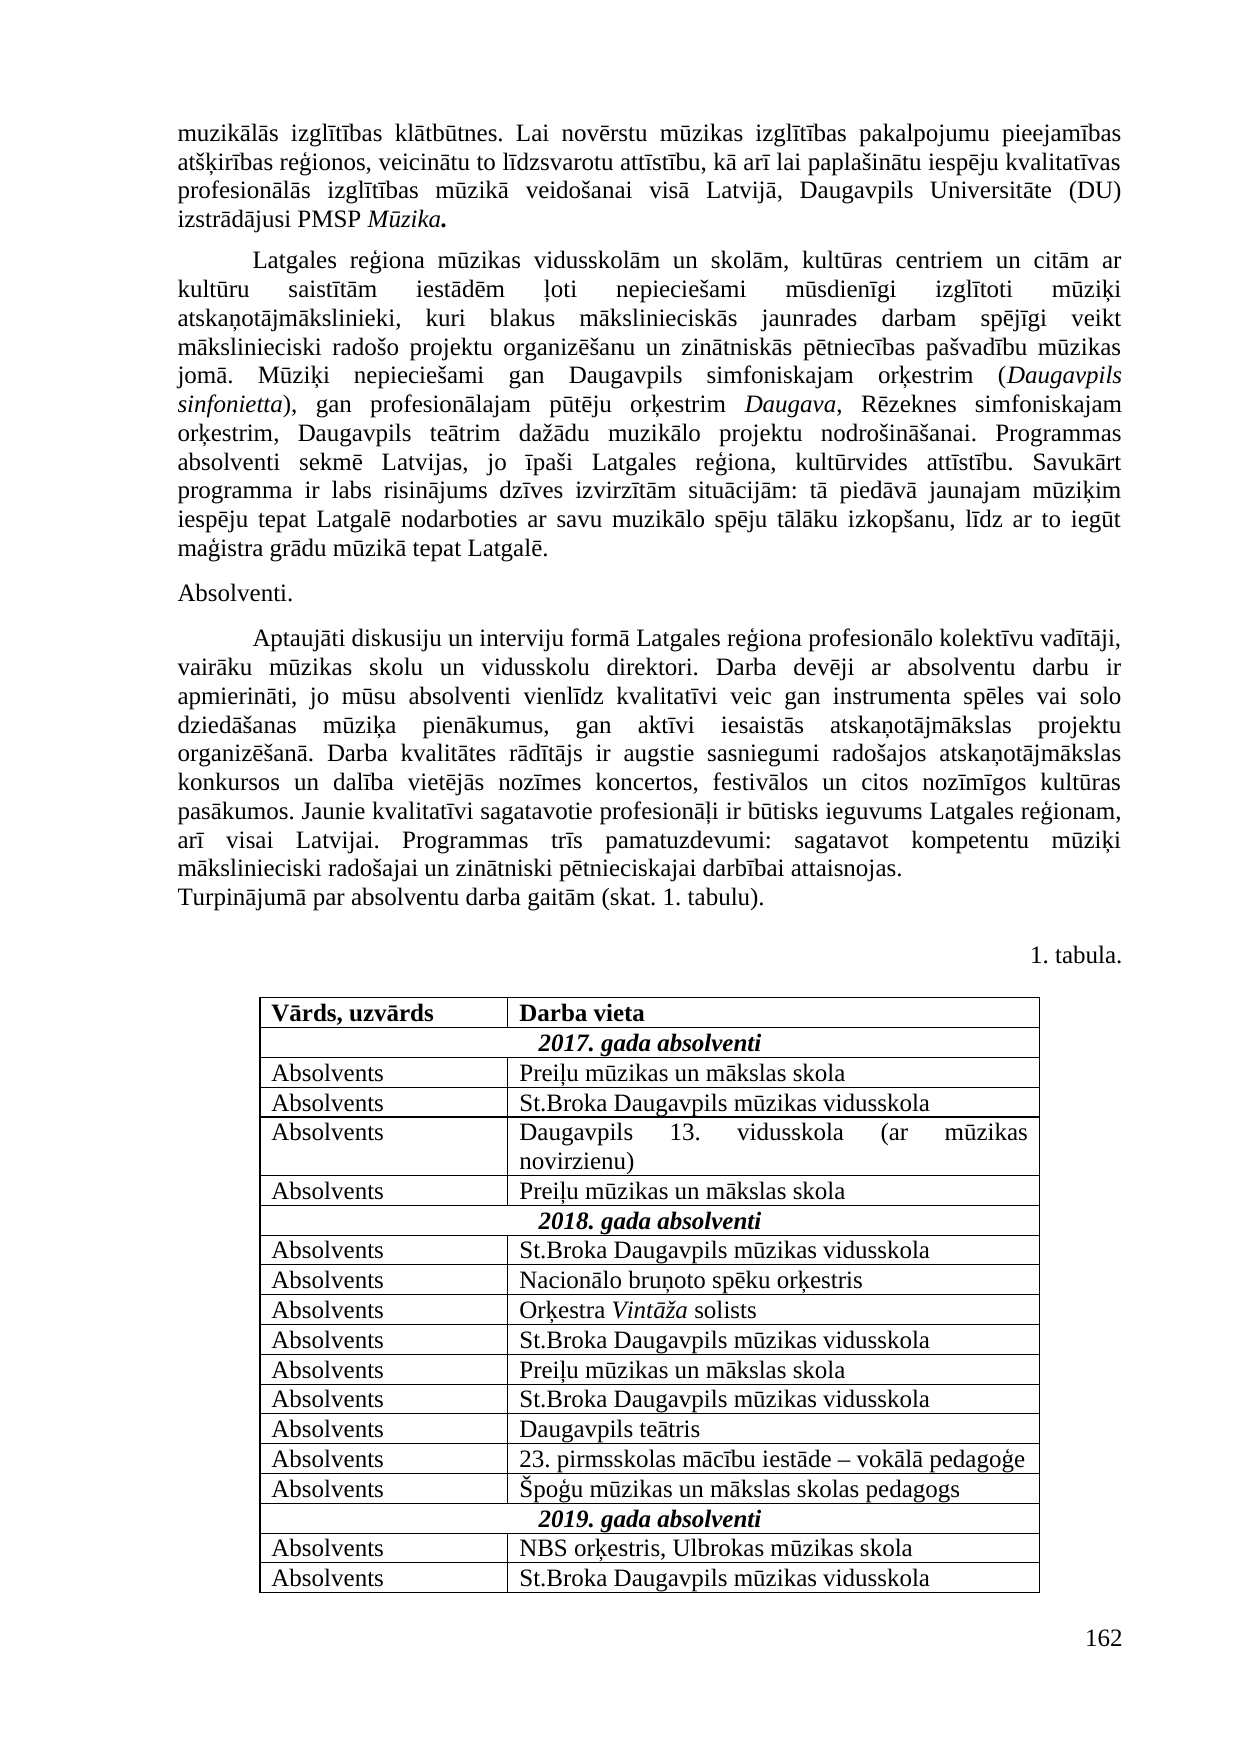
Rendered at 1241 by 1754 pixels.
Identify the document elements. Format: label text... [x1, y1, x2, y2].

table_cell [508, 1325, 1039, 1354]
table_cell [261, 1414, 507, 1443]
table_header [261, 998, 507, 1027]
text Turpinājumā par absolventu darba gaitām (skat. 1. tabulu). [177, 882, 1122, 911]
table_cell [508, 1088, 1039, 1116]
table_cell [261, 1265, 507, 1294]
text Latgales reģiona mūzikas vidusskolām un skolām, kultūras centriem un citām ar kultūru saistītām iestādēm ļoti nepieciešami mūsdienīgi izglītoti mūziķi atskaņotājmākslinieki, kuri blakus mākslinieciskās jaunrades darbam spējīgi veikt mākslinieciski radošo projektu organizēšanu un zinātniskās pētniecības pašvadību mūzikas jomā. Mūziķi nepieciešami gan Daugavpils simfoniskajam orķestrim (Daugavpils sinfonietta), gan profesionālajam pūtēju orķestrim Daugava, Rēzeknes simfoniskajam orķestrim, Daugavpils teātrim dažādu muzikālo projektu nodrošināšanai. Programmas absolventi sekmē Latvijas, jo īpaši Latgales reģiona, kultūrvides attīstību. Savukārt programma ir labs risinājums dzīves izvirzītām situācijām: tā piedāvā jaunajam mūziķim iespēju tepat Latgalē nodarboties ar savu muzikālo spēju tālāku izkopšanu, līdz ar to iegūt maģistra grādu mūzikā tepat Latgalē. [177, 246, 1122, 562]
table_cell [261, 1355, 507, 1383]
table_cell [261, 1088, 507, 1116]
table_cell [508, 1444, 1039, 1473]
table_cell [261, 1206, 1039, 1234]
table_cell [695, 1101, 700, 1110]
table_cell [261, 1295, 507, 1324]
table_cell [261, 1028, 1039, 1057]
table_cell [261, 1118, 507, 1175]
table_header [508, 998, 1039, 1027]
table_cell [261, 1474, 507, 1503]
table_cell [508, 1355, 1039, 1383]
text Aptaujāti diskusiju un interviju formā Latgales reģiona profesionālo kolektīvu vadītāji, vairāku mūzikas skolu un vidusskolu direktori. Darba devēji ar absolventu darbu ir apmierināti, jo mūsu absolventi vienlīdz kvalitatīvi veic gan instrumenta spēles vai solo dziedāšanas mūziķa pienākumus, gan aktīvi iesaistās atskaņotājmākslas projektu organizēšanā. Darba kvalitātes rādītājs ir augstie sasniegumi radošajos atskaņotājmākslas konkursos un dalība vietējās nozīmes koncertos, festivālos un citos nozīmīgos kultūras pasākumos. Jaunie kvalitatīvi sagatavotie profesionāļi ir būtisks ieguvums Latgales reģionam, arī visai Latvijai. Programmas trīs pamatuzdevumi: sagatavot kompetentu mūziķi mākslinieciski radošajai un zinātniski pētnieciskajai darbībai attaisnojas. [177, 623, 1122, 882]
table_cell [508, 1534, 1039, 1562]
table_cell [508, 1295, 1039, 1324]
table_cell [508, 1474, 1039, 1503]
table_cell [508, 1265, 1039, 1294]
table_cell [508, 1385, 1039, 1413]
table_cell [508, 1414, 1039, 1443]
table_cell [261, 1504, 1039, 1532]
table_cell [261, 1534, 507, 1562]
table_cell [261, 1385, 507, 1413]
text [177, 118, 1122, 233]
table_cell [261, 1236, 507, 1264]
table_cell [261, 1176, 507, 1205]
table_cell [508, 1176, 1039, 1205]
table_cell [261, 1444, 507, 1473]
text 1. tabula. [177, 940, 1122, 968]
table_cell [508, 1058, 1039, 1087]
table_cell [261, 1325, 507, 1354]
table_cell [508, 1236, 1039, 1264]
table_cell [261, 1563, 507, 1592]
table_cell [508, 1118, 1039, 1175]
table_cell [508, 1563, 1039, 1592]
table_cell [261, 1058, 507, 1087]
subtitle Absolventi. [177, 578, 1122, 607]
